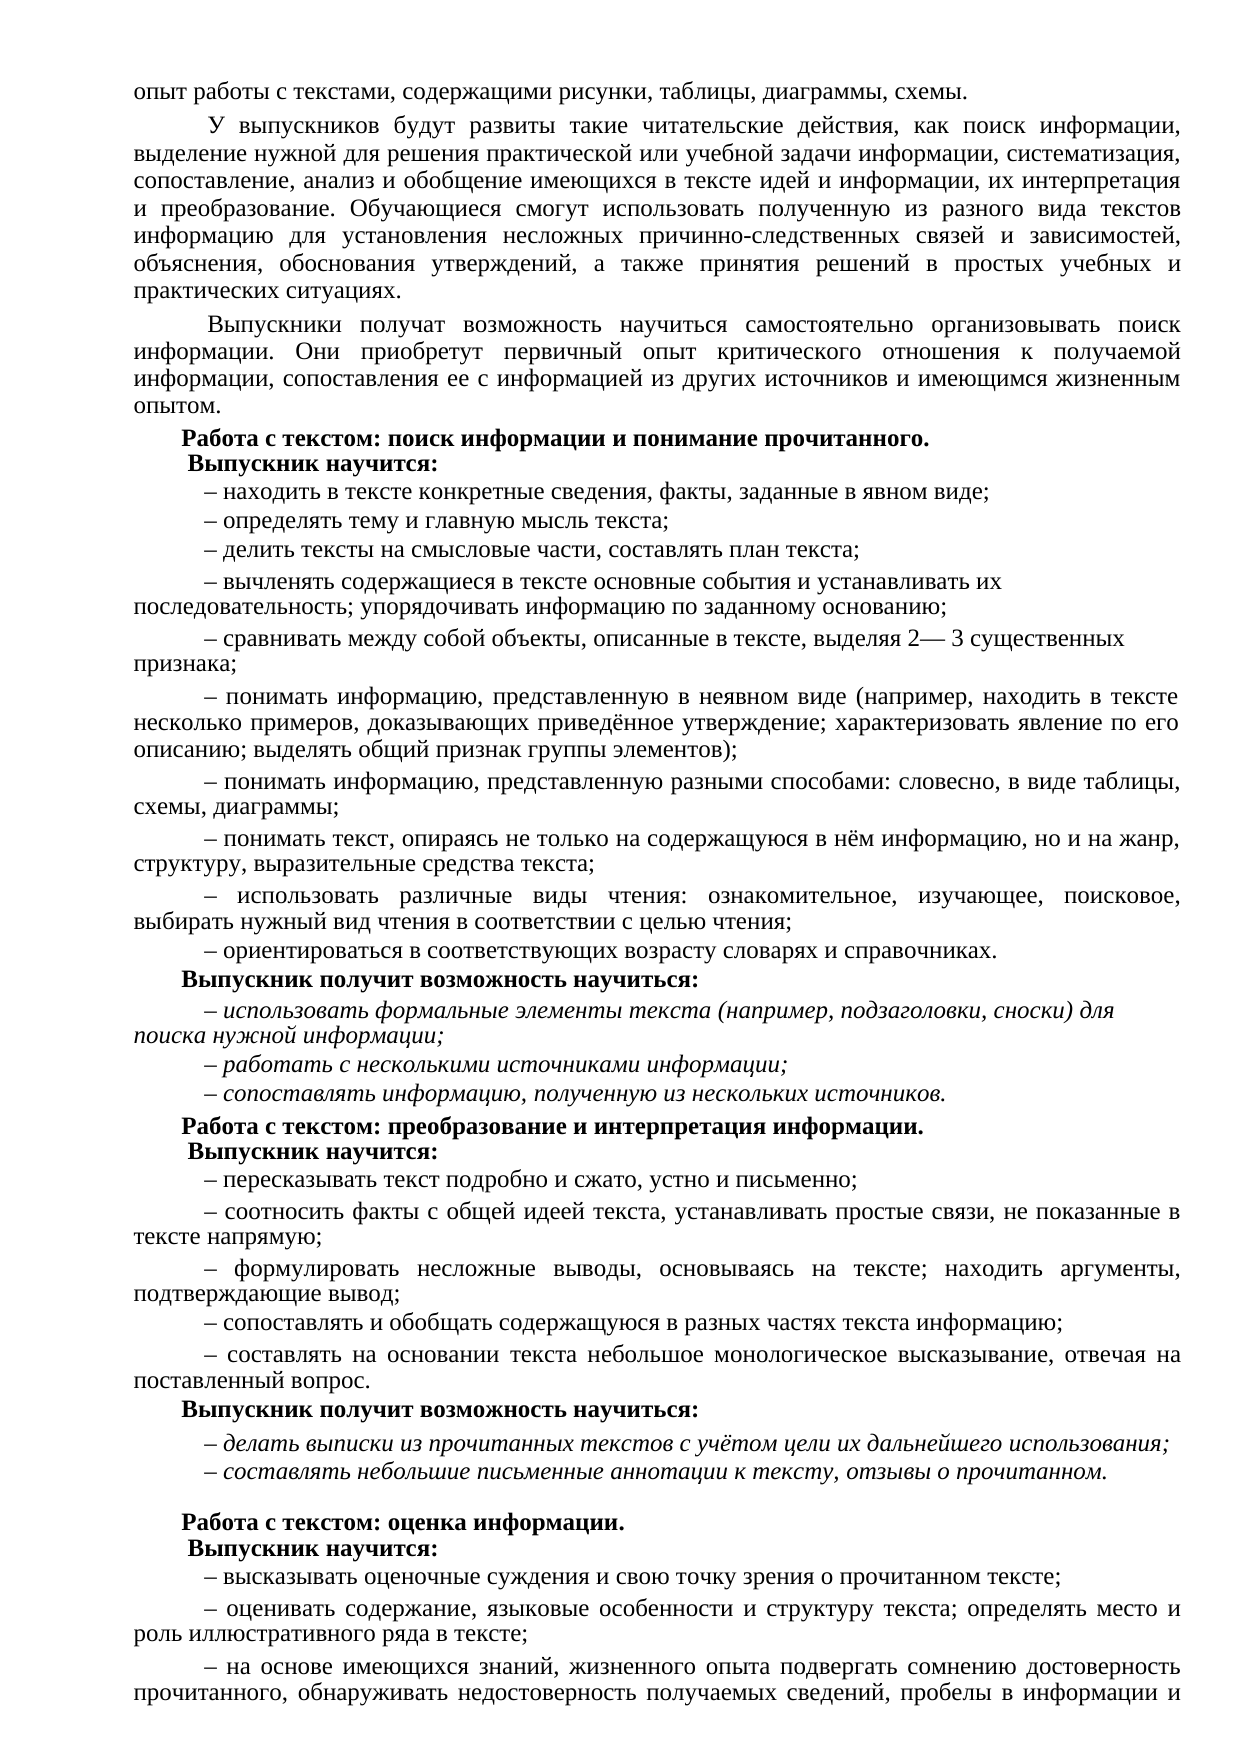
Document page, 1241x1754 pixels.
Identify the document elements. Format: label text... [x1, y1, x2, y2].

text – работать с несколькими источниками информации; [204, 1049, 1182, 1078]
text – делить тексты на смысловые части, составлять план текста; [204, 534, 1182, 563]
text – ориентироваться в соответствующих возрасту словарях и справочниках. [204, 935, 1182, 963]
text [133, 1653, 1182, 1706]
text Выпускник получит возможность научиться: [181, 1394, 1182, 1423]
text – понимать информацию, представленную в неявном виде (например, находить в тексте несколько примеров, доказывающих приведённое утверждение; характеризовать явление по его описанию; выделять общий признак группы элементов); [133, 683, 1180, 763]
text – пересказывать текст подробно и сжато, устно и письменно; [204, 1164, 1182, 1193]
text Выпускник научится: [181, 452, 923, 477]
text – понимать текст, опираясь не только на содержащуюся в нём информацию, но и на жанр, структуру, выразительные средства текста; [133, 826, 1182, 877]
text – высказывать оценочные суждения и свою точку зрения о прочитанном тексте; [204, 1561, 1182, 1590]
text Работа с текстом: оценка информации. [181, 1511, 1182, 1536]
text Выпускник получит возможность научиться: [181, 964, 1182, 993]
text – сравнивать между собой объекты, описанные в тексте, выделяя 2— 3 существенных признака; [133, 626, 1182, 677]
text – использовать формальные элементы текста (например, подзаголовки, сноски) для поиска нужной информации; [133, 998, 1182, 1049]
text Выпускник научится: [181, 1139, 911, 1164]
text Выпускник научится: [181, 1536, 617, 1561]
text У выпускников будут развиты такие читательские действия, как поиск информации, выделение нужной для решения практической или учебной задачи информации, систематизация, сопоставление, анализ и обобщение имеющихся в тексте идей и информации, их интерпретация и преобразование. Обучающиеся смогут использовать полученную из разного вида текстов информацию для установления несложных причинно-следственных связей и зависимостей, объяснения, обоснования утверждений, а также принятия решений в простых учебных и практических ситуациях. [133, 111, 1182, 304]
text Работа с текстом: поиск информации и понимание прочитанного. [181, 427, 1182, 452]
text – составлять небольшие письменные аннотации к тексту, отзывы о прочитанном. [204, 1457, 1182, 1486]
text – оценивать содержание, языковые особенности и структуру текста; определять место и роль иллюстративного ряда в тексте; [133, 1596, 1182, 1647]
text – формулировать несложные выводы, основываясь на тексте; находить аргументы, подтверждающие вывод; [133, 1256, 1182, 1307]
text – понимать информацию, представленную разными способами: словесно, в виде таблицы, схемы, диаграммы; [133, 769, 1182, 820]
text Выпускники получат возможность научиться самостоятельно организовывать поиск информации. Они приобретут первичный опыт критического отношения к получаемой информации, сопоставления ее с информацией из других источников и имеющимся жизненным опытом. [133, 311, 1182, 419]
text – определять тему и главную мысль текста; [204, 505, 1182, 534]
text – сопоставлять и обобщать содержащуюся в разных частях текста информацию; [204, 1307, 1182, 1336]
text Работа с текстом: преобразование и интерпретация информации. [181, 1114, 1182, 1139]
text – вычленять содержащиеся в тексте основные события и устанавливать их последовательность; упорядочивать информацию по заданному основанию; [133, 569, 1180, 620]
text – использовать различные виды чтения: ознакомительное, изучающее, поисковое, выбирать нужный вид чтения в соответствии с целью чтения; [133, 883, 1182, 934]
text – составлять на основании текста небольшое монологическое высказывание, отвечая на поставленный вопрос. [133, 1342, 1182, 1393]
text – находить в тексте конкретные сведения, факты, заданные в явном виде; [204, 477, 1182, 505]
text – делать выписки из прочитанных текстов с учётом цели их дальнейшего использования; [133, 1428, 1182, 1457]
text – сопоставлять информацию, полученную из нескольких источников. [204, 1078, 1182, 1107]
text – соотносить факты с общей идеей текста, устанавливать простые связи, не показанные в тексте напрямую; [133, 1199, 1182, 1250]
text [133, 79, 1182, 105]
